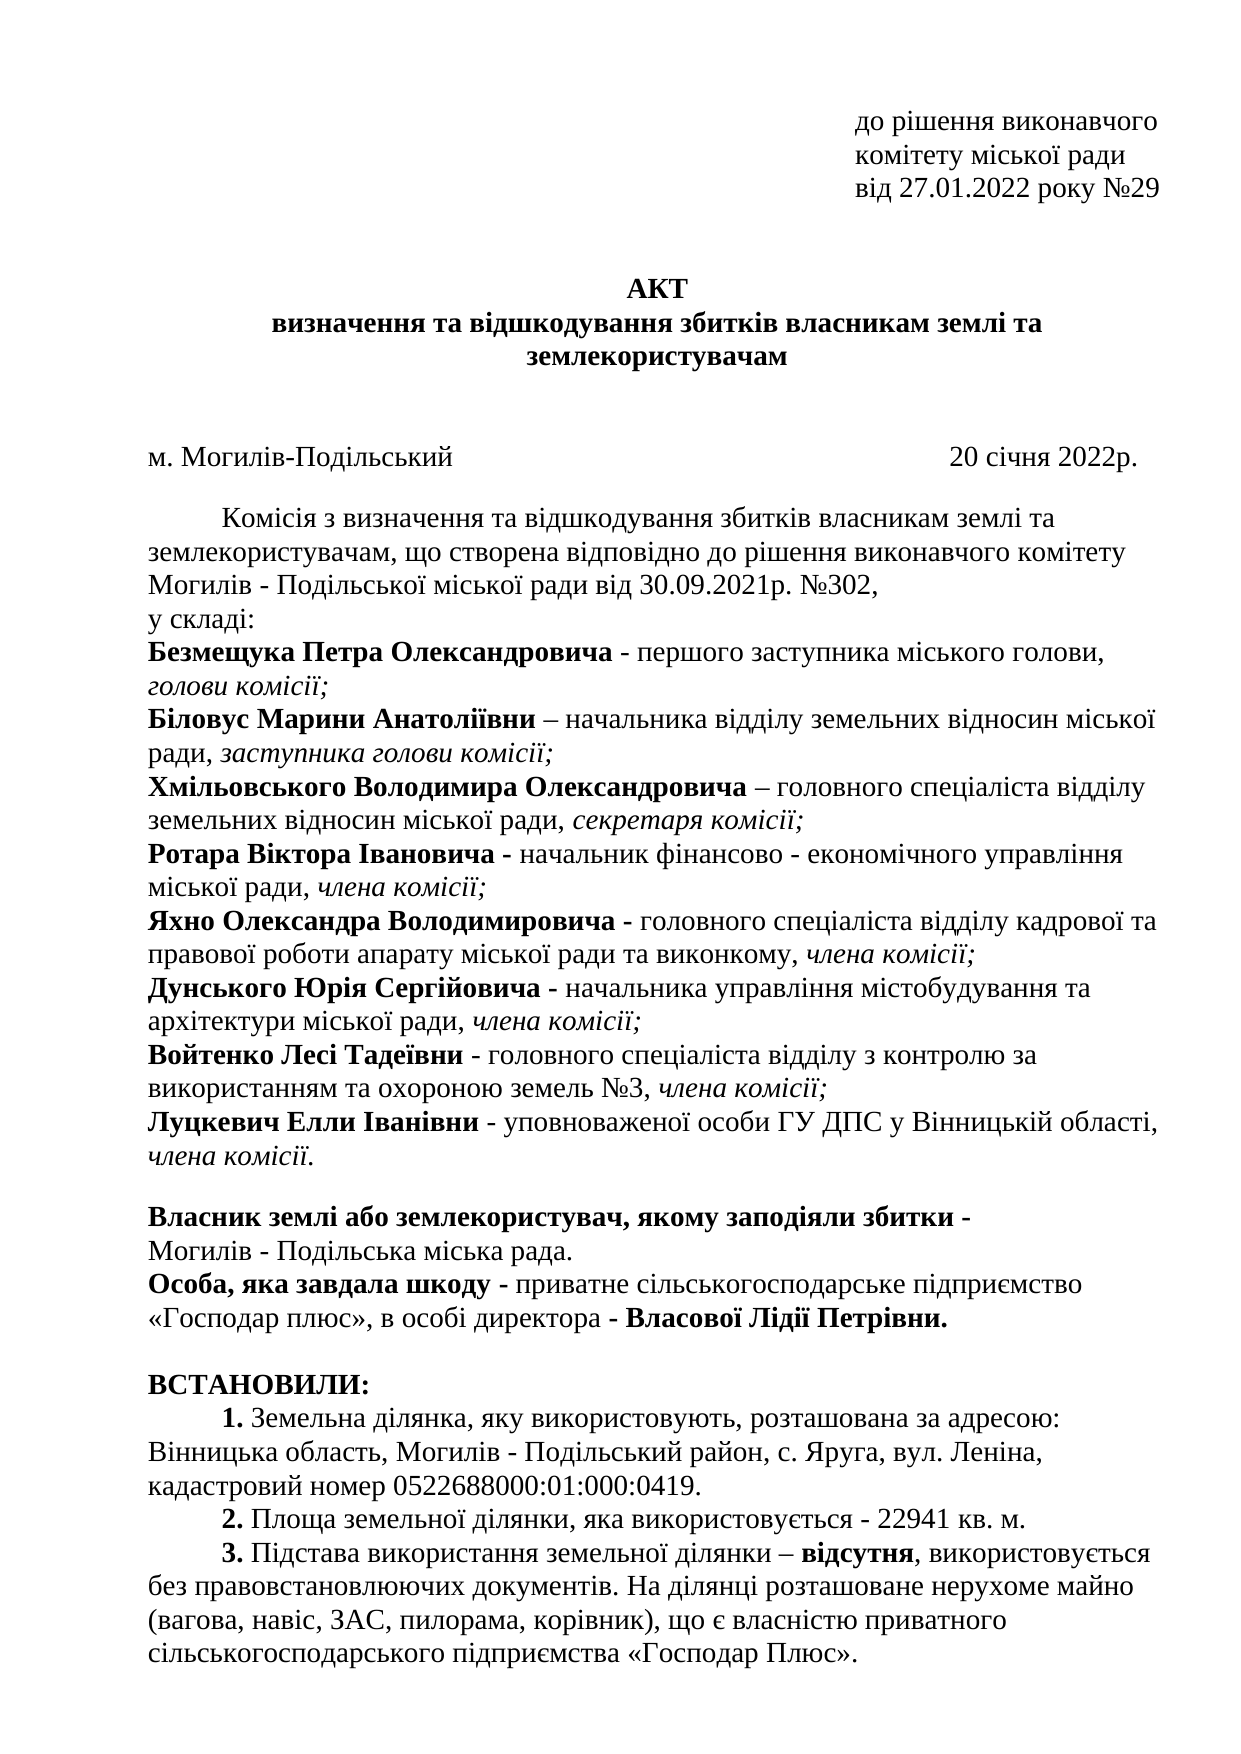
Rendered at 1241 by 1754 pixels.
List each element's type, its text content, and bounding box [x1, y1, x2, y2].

text 1. Земельна ділянка, яку використовують, розташована за адресою: Вінницька область, Могилів - Подільський район, с. Яруга, вул. Леніна, кадастровий номер 0522688000:01:000:0419. [148, 1401, 1167, 1501]
text визначення та відшкодування збитків власникам землі та землекористувачам [148, 305, 1167, 372]
text Безмещука Петра Олександровича - першого заступника міського голови, голови комісії; [148, 634, 1167, 702]
text Дунського Юрія Сергійовича - начальника управління містобудування та архітектури міської ради, члена комісії; [148, 970, 1167, 1037]
text Могилів - Подільська міська рада. [148, 1233, 1167, 1266]
text ВСТАНОВИЛИ: [148, 1367, 1167, 1401]
text 3. Підстава використання земельної ділянки – відсутня, використовується без правовстановлюючих документів. На ділянці розташоване нерухоме майно (вагова, навіс, ЗАС, пилорама, корівник), що є власністю приватного сільськогосподарського підприємства «Господар Плюс». [148, 1535, 1167, 1669]
text АКТ [148, 271, 1167, 305]
text Біловус Марини Анатоліївни – начальника відділу земельних відносин міської ради, заступника голови комісії; [148, 702, 1167, 769]
text Власник землі або землекористувач, якому заподіяли збитки - [148, 1199, 1167, 1233]
text від 27.01.2022 року №29 [148, 171, 1167, 204]
text до рішення виконавчого [148, 103, 1167, 137]
text Хмільовського Володимира Олександровича – головного спеціаліста відділу земельних відносин міської ради, секретаря комісії; [148, 769, 1167, 836]
text Ротара Віктора Івановича - начальник фінансово - економічного управління міської ради, члена комісії; [148, 836, 1167, 903]
text Особа, яка завдала шкоду - приватне сільськогосподарське підприємство «Господар плюс», в особі директора - Власової Лідії Петрівни. [148, 1266, 1167, 1333]
text Луцкевич Елли Іванівни - уповноваженої особи ГУ ДПС у Вінницькій області, члена комісії. [148, 1104, 1167, 1171]
text Яхно Олександра Володимировича - головного спеціаліста відділу кадрової та правової роботи апарату міської ради та виконкому, члена комісії; [148, 903, 1167, 970]
text Войтенко Лесі Тадеївни - головного спеціаліста відділу з контролю за використанням та охороною земель №3, члена комісії; [148, 1037, 1167, 1104]
text Комісія з визначення та відшкодування збитків власникам землі та землекористувачам, що створена відповідно до рішення виконавчого комітету Могилів - Подільської міської ради від 30.09.2021р. №302, [148, 500, 1167, 601]
text м. Могилів-Подільський 20 січня 2022р. [148, 439, 1167, 472]
text комітету міської ради [148, 137, 1167, 171]
text у складі: [148, 601, 1167, 634]
text 2. Площа земельної ділянки, яка використовується - 22941 кв. м. [148, 1501, 1167, 1535]
